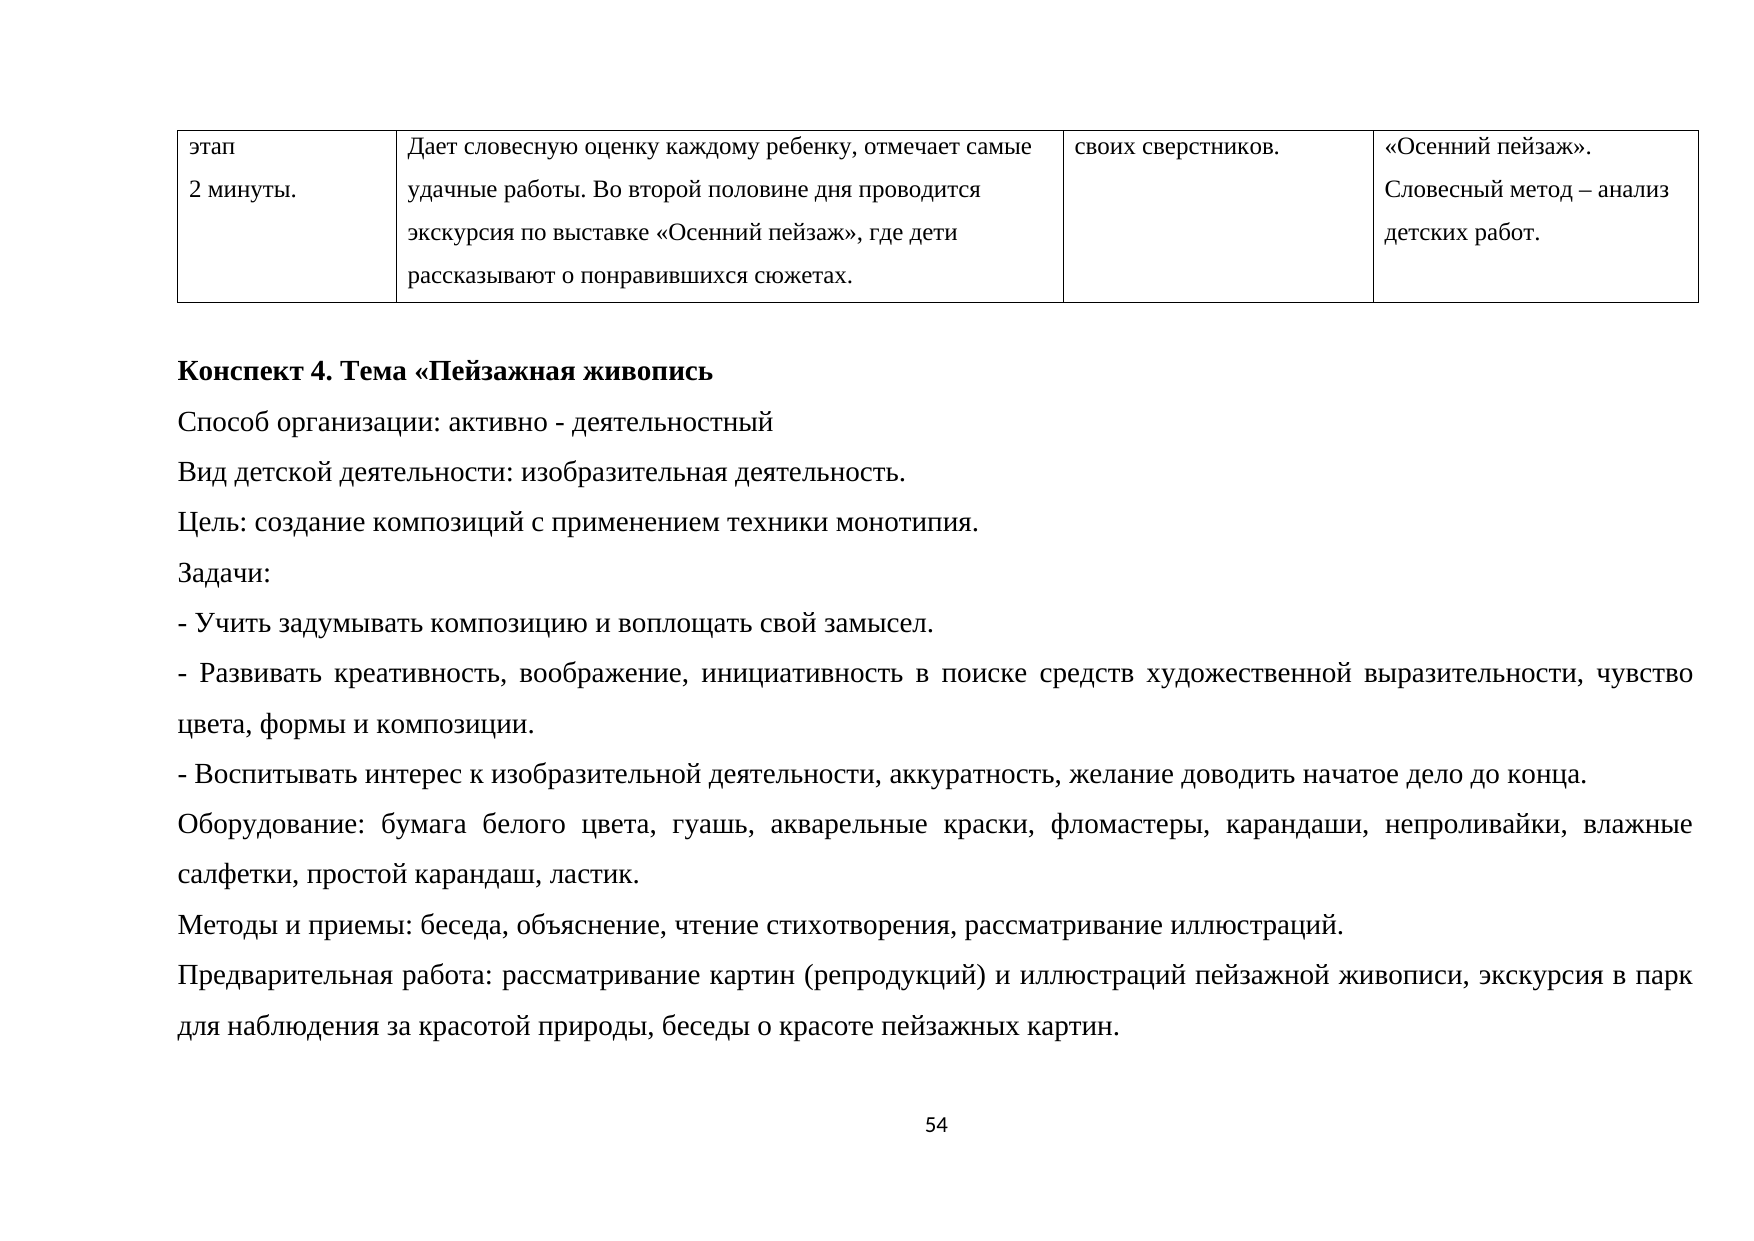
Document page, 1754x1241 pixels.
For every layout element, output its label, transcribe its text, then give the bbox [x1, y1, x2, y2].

text Способ организации: активно - деятельностный [177, 404, 1695, 437]
text Вид детской деятельности: изобразительная деятельность. [177, 454, 1695, 488]
text - Воспитывать интерес к изобразительной деятельности, аккуратность, желание доводить начатое дело до конца. [177, 756, 1695, 789]
text Методы и приемы: беседа, объяснение, чтение стихотворения, рассматривание иллюстраций. [177, 907, 1695, 941]
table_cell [1064, 131, 1373, 302]
text - Развивать креативность, воображение, инициативность в поиске средств художественной выразительности, чувство цвета, формы и композиции. [177, 655, 1695, 739]
text Оборудование: бумага белого цвета, гуашь, акварельные краски, фломастеры, карандаши, непроливайки, влажные салфетки, простой карандаш, ластик. [177, 806, 1695, 890]
text Предварительная работа: рассматривание картин (репродукций) и иллюстраций пейзажной живописи, экскурсия в парк для наблюдения за красотой природы, беседы о красоте пейзажных картин. [177, 957, 1695, 1041]
text Конспект 4. Тема «Пейзажная живопись [177, 353, 1695, 387]
text Цель: создание композиций с применением техники монотипия. [177, 504, 1695, 538]
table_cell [178, 131, 396, 302]
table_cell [397, 131, 1063, 302]
text Задачи: [177, 555, 1695, 588]
text - Учить задумывать композицию и воплощать свой замысел. [177, 605, 1695, 639]
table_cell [1374, 131, 1698, 302]
